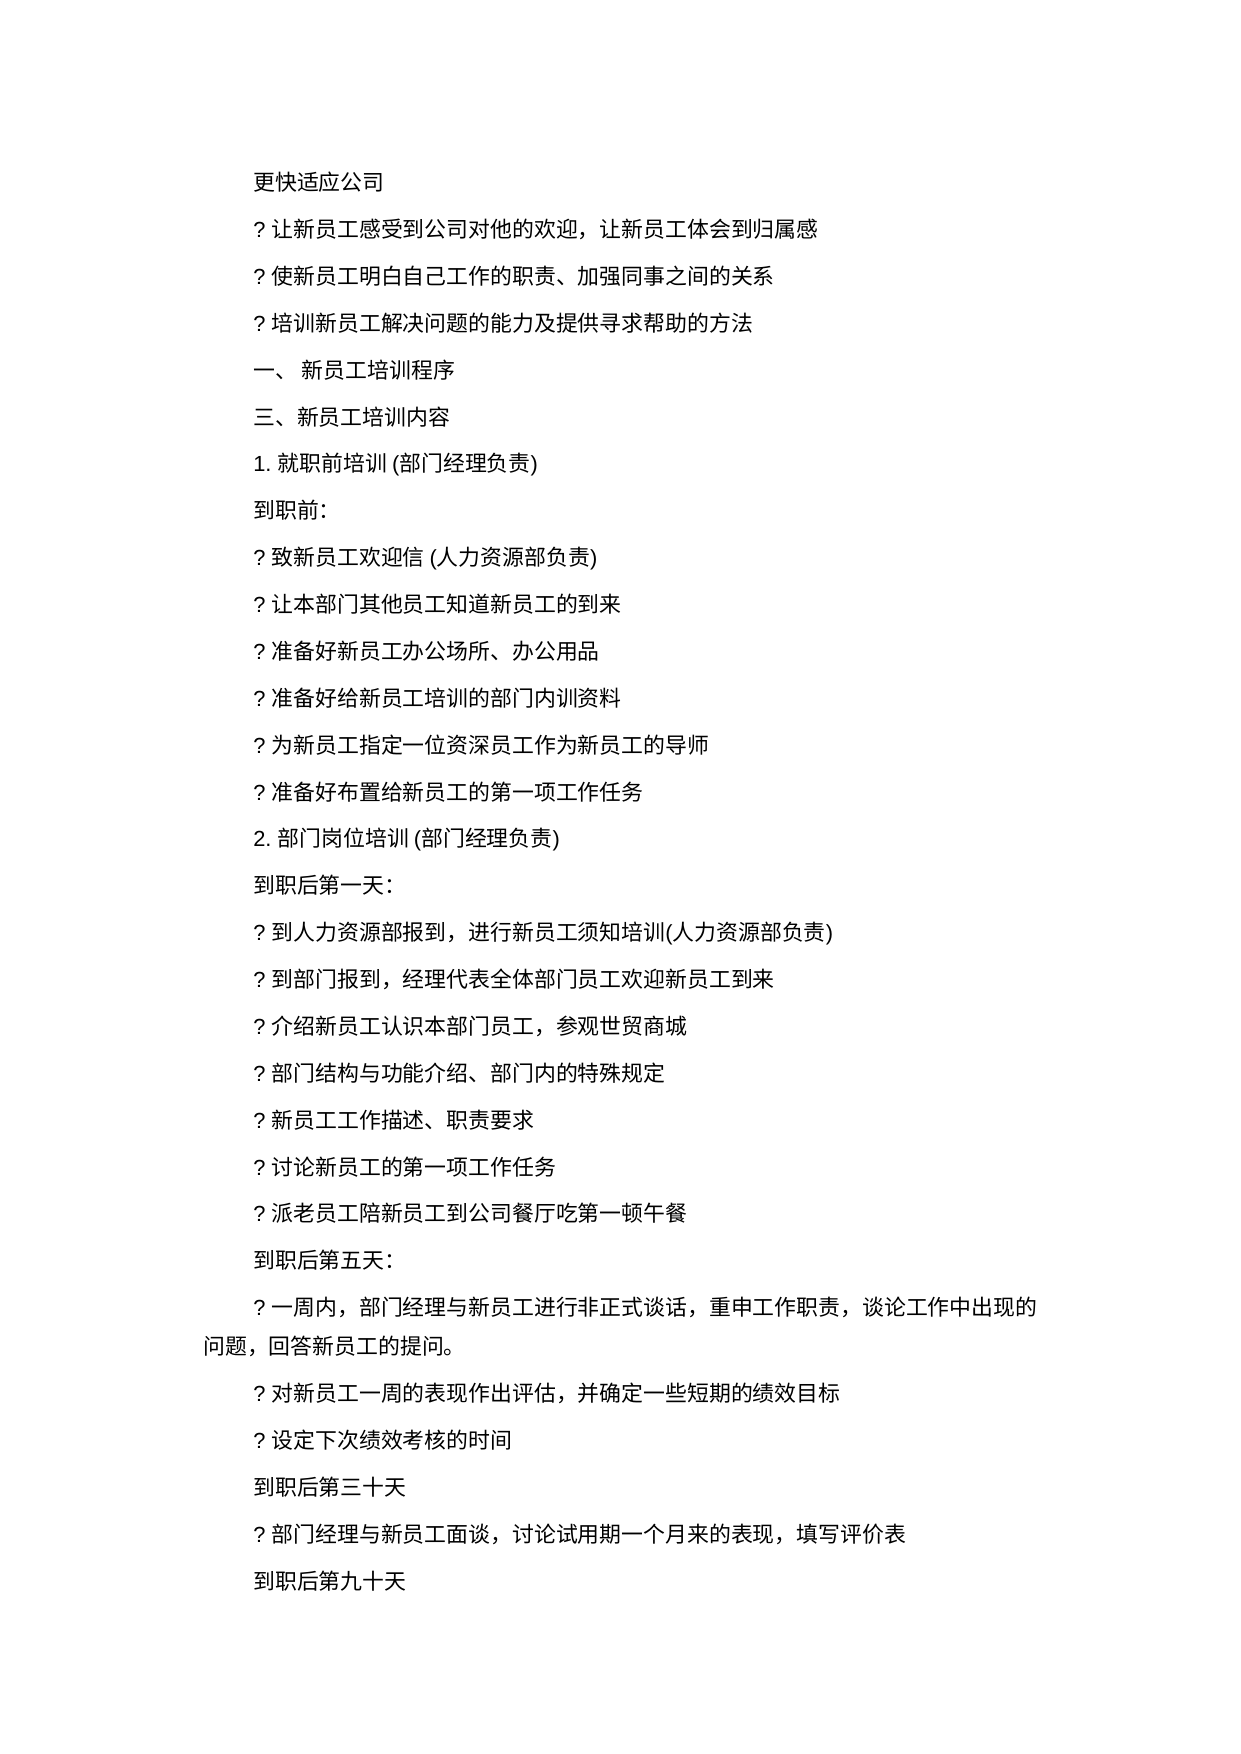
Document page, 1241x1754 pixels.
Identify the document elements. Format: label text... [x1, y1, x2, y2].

text ? 准备好布置给新员工的第一项工作任务 [203, 767, 1037, 806]
text 到职后第九十天 [203, 1556, 1037, 1595]
text ? 派老员工陪新员工到公司餐厅吃第一顿午餐 [203, 1189, 1037, 1228]
text 三、新员工培训内容 [203, 392, 1037, 431]
text 更快适应公司 [203, 158, 1037, 197]
text 到职后第三十天 [203, 1462, 1037, 1502]
text 到职后第一天： [203, 861, 1037, 900]
text 到职后第五天： [203, 1236, 1037, 1275]
text 1. 就职前培训 (部门经理负责) [203, 439, 1037, 478]
text ? 新员工工作描述、职责要求 [203, 1095, 1037, 1134]
text ? 对新员工一周的表现作出评估，并确定一些短期的绩效目标 [203, 1369, 1037, 1408]
text ? 设定下次绩效考核的时间 [203, 1416, 1037, 1455]
text ? 准备好给新员工培训的部门内训资料 [203, 673, 1037, 712]
text ? 致新员工欢迎信 (人力资源部负责) [203, 533, 1037, 572]
text 2. 部门岗位培训 (部门经理负责) [203, 814, 1037, 853]
text ? 一周内，部门经理与新员工进行非正式谈话，重申工作职责，谈论工作中出现的问题，回答新员工的提问。 [203, 1283, 1037, 1361]
text ? 为新员工指定一位资深员工作为新员工的导师 [203, 720, 1037, 759]
text ? 介绍新员工认识本部门员工，参观世贸商城 [203, 1002, 1037, 1041]
text ? 部门经理与新员工面谈，讨论试用期一个月来的表现，填写评价表 [203, 1509, 1037, 1548]
text ? 讨论新员工的第一项工作任务 [203, 1142, 1037, 1181]
text ? 到人力资源部报到，进行新员工须知培训(人力资源部负责) [203, 908, 1037, 947]
text 到职前： [203, 486, 1037, 525]
text 一、 新员工培训程序 [203, 345, 1037, 384]
text ? 培训新员工解决问题的能力及提供寻求帮助的方法 [203, 298, 1037, 337]
text ? 到部门报到，经理代表全体部门员工欢迎新员工到来 [203, 955, 1037, 994]
text ? 准备好新员工办公场所、办公用品 [203, 627, 1037, 666]
text ? 让新员工感受到公司对他的欢迎，让新员工体会到归属感 [203, 205, 1037, 244]
text ? 部门结构与功能介绍、部门内的特殊规定 [203, 1048, 1037, 1087]
text ? 使新员工明白自己工作的职责、加强同事之间的关系 [203, 252, 1037, 291]
text ? 让本部门其他员工知道新员工的到来 [203, 580, 1037, 619]
